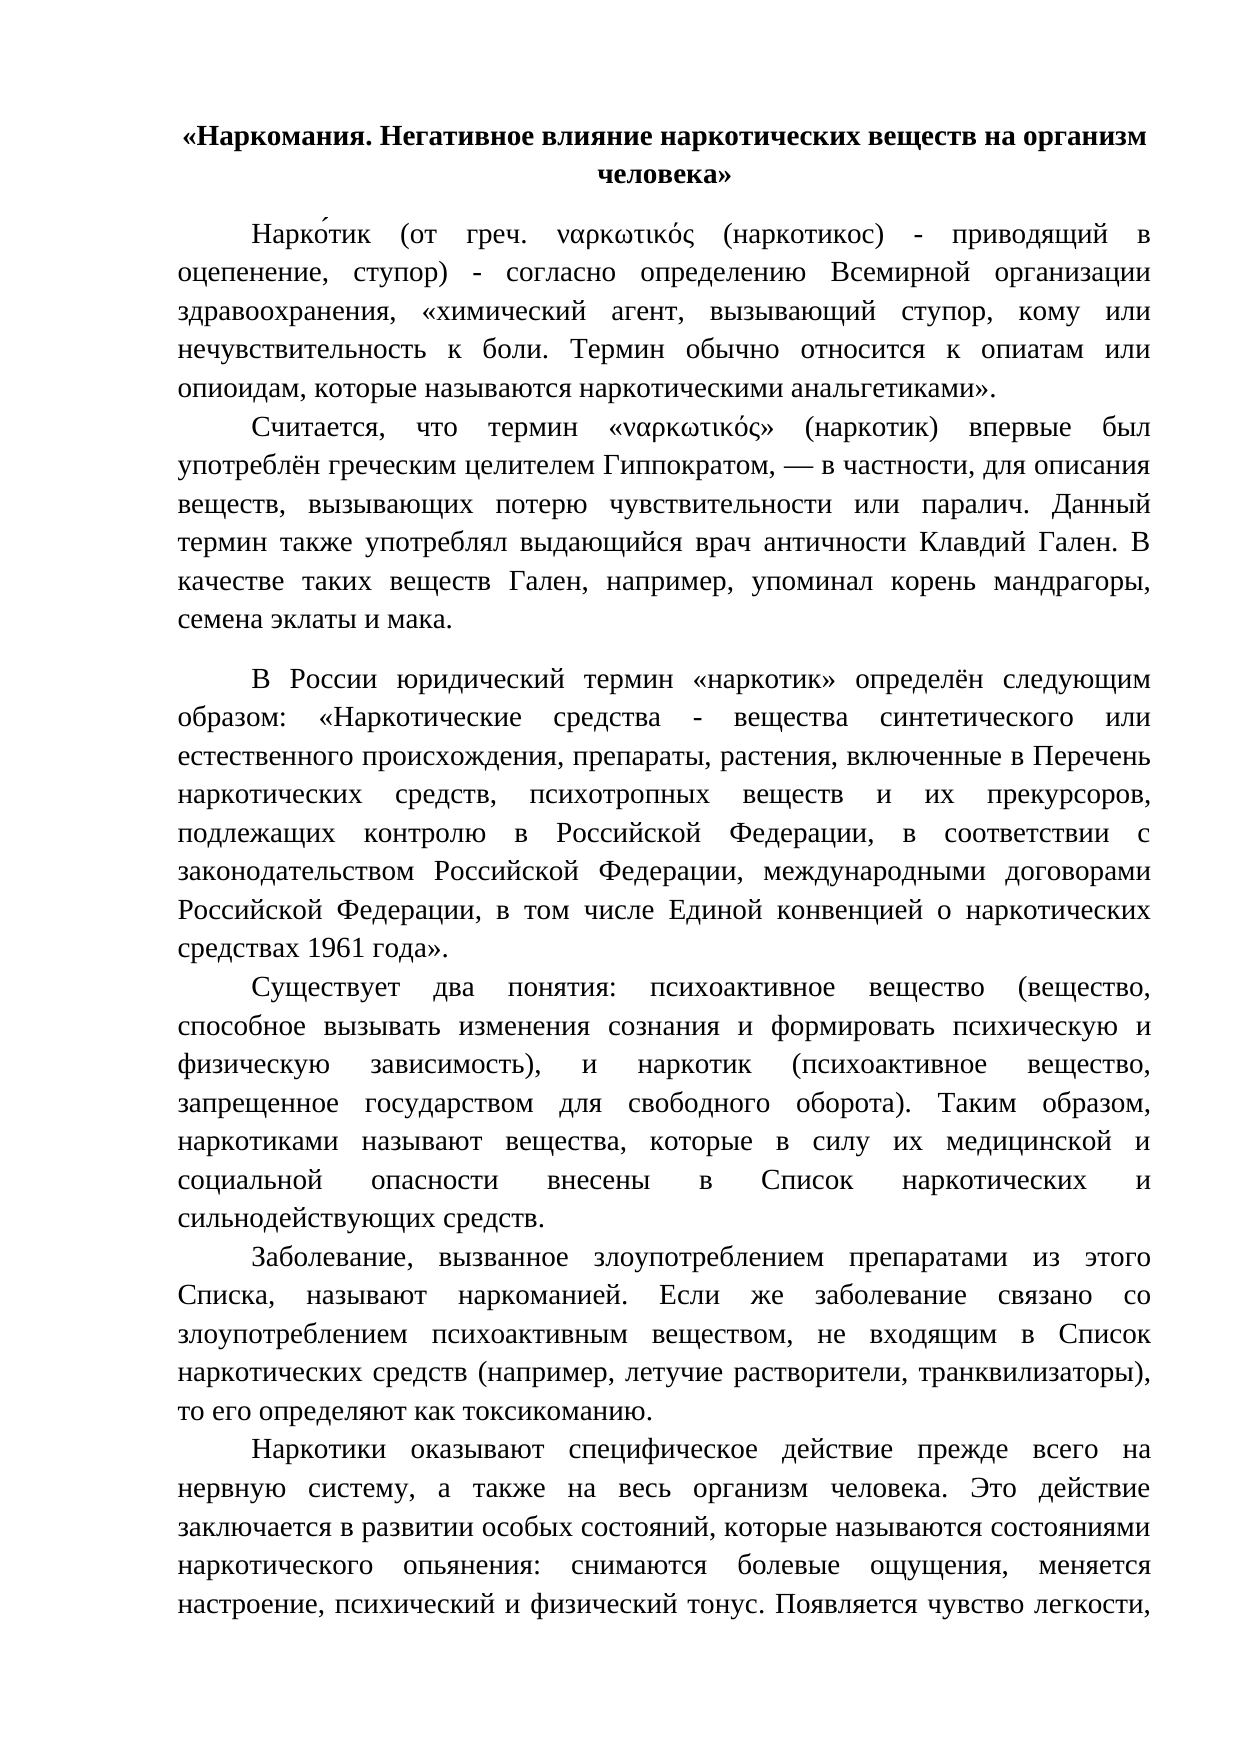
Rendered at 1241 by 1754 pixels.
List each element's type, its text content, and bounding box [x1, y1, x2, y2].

text Нарко́тик (от греч. ναρκωτικός (наркотикос) - приводящий в оцепенение, ступор) - согласно определению Всемирной организации здравоохранения, «химический агент, вызывающий ступор, кому или нечувствительность к боли. Термин обычно относится к опиатам или опиоидам, которые называются наркотическими анальгетиками». Считается, что термин «ναρκωτικός» (наркотик) впервые был употреблён греческим целителем Гиппократом, — в частности, для описания веществ, вызывающих потерю чувствительности или паралич. Данный термин также употреблял выдающийся врач античности Клавдий Гален. В качестве таких веществ Гален, например, упоминал корень мандрагоры, семена эклаты и мака. [177, 216, 1152, 635]
text Заболевание, вызванное злоупотреблением препаратами из этого Списка, называют наркоманией. Если же заболевание связано со злоупотреблением психоактивным веществом, не входящим в Список наркотических средств (например, летучие растворители, транквилизаторы), то его определяют как токсикоманию. [177, 1239, 1152, 1427]
text Существует два понятия: психоактивное вещество (вещество, способное вызывать изменения сознания и формировать психическую и физическую зависимость), и наркотик (психоактивное вещество, запрещенное государством для свободного оборота). Таким образом, наркотиками называют вещества, которые в силу их медицинской и социальной опасности внесены в Список наркотических и сильнодействующих средств. [177, 969, 1152, 1234]
text В России юридический термин «наркотик» определён следующим образом: «Наркотические средства - вещества синтетического или естественного происхождения, препараты, растения, включенные в Перечень наркотических средств, психотропных веществ и их прекурсоров, подлежащих контролю в Российской Федерации, в соответствии с законодательством Российской Федерации, международными договорами Российской Федерации, в том числе Единой конвенцией о наркотических средствах 1961 года». [177, 661, 1152, 964]
text «Наркомания. Негативное влияние наркотических веществ на организм человека» [177, 118, 1152, 190]
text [177, 1432, 1152, 1619]
